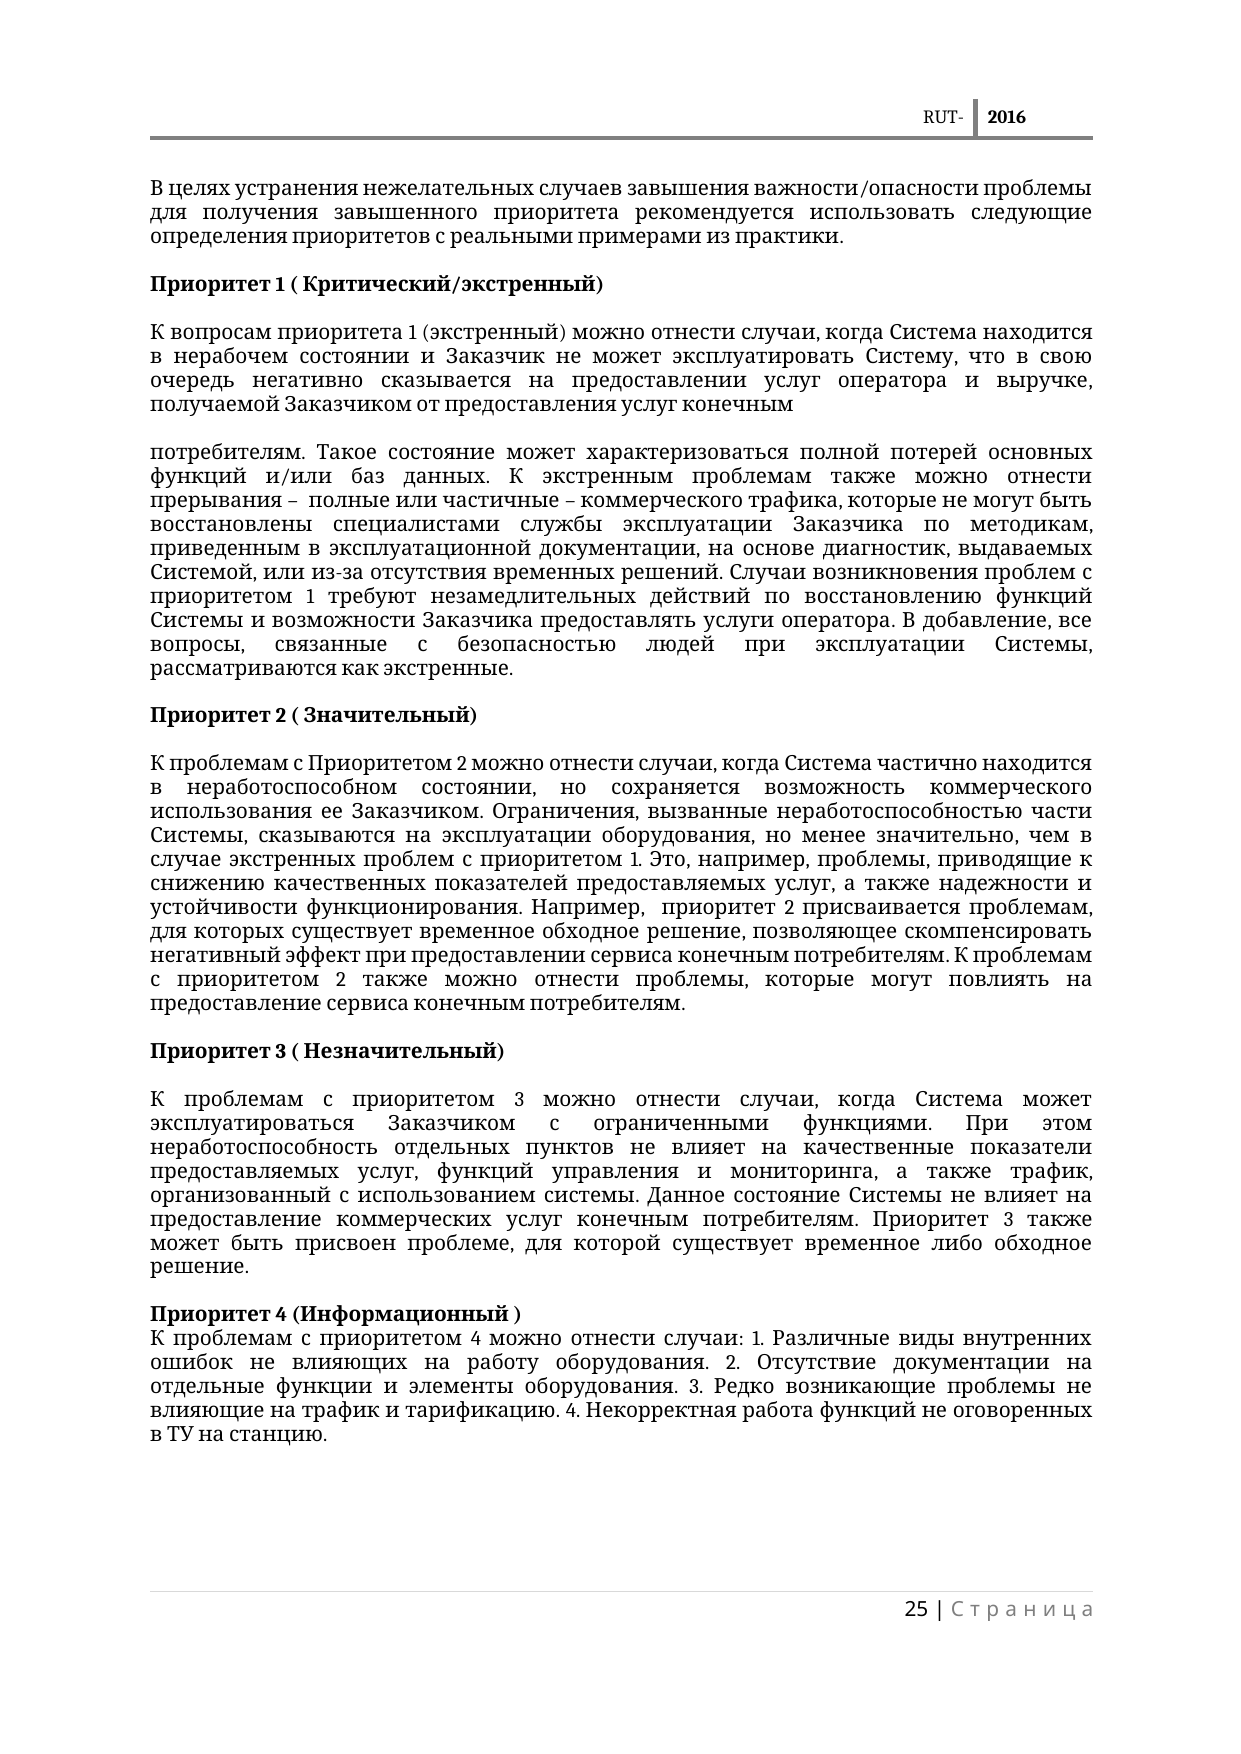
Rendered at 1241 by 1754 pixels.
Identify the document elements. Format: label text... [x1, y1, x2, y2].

text К проблемам с приоритетом 3 можно отнести случаи, когда Система может эксплуатироваться Заказчиком с ограниченными функциями. При этом неработоспособность отдельных пунктов не влияет на качественные показатели предоставляемых услуг, функций управления и мониторинга, а также трафик, организованный с использованием системы. Данное состояние Системы не влияет на предоставление коммерческих услуг конечным потребителям. Приоритет 3 также может быть присвоен проблеме, для которой существует временное либо обходное решение. [150, 1087, 1093, 1279]
text Приоритет 4 (Информационный ) [150, 1303, 1093, 1327]
text К проблемам с Приоритетом 2 можно отнести случаи, когда Система частично находится в неработоспособном состоянии, но сохраняется возможность коммерческого использования ее Заказчиком. Ограничения, вызванные неработоспособностью части Системы, сказываются на эксплуатации оборудования, но менее значительно, чем в случае экстренных проблем с приоритетом 1. Это, например, проблемы, приводящие к снижению качественных показателей предоставляемых услуг, а также надежности и устойчивости функционирования. Например, приоритет 2 присваивается проблемам, для которых существует временное обходное решение, позволяющее скомпенсировать негативный эффект при предоставлении сервиса конечным потребителям. К проблемам с приоритетом 2 также можно отнести проблемы, которые могут повлиять на предоставление сервиса конечным потребителям. [150, 752, 1093, 1016]
text К проблемам с приоритетом 4 можно отнести случаи: 1. Различные виды внутренних ошибок не влияющих на работу оборудования. 2. Отсутствие документации на отдельные функции и элементы оборудования. 3. Редко возникающие проблемы не влияющие на трафик и тарификацию. 4. Некорректная работа функций не оговоренных в ТУ на станцию. [150, 1327, 1093, 1447]
text Приоритет 1 ( Критический/экстренный) [150, 273, 1093, 297]
text Приоритет 2 ( Значительный) [150, 704, 1093, 728]
text В целях устранения нежелательных случаев завышения важности/опасности проблемы для получения завышенного приоритета рекомендуется использовать следующие определения приоритетов с реальными примерами из практики. [150, 177, 1093, 249]
text потребителям. Такое состояние может характеризоваться полной потерей основных функций и/или баз данных. К экстренным проблемам также можно отнести прерывания – полные или частичные – коммерческого трафика, которые не могут быть восстановлены специалистами службы эксплуатации Заказчика по методикам, приведенным в эксплуатационной документации, на основе диагностик, выдаваемых Системой, или из-за отсутствия временных решений. Случаи возникновения проблем с приоритетом 1 требуют незамедлительных действий по восстановлению функций Системы и возможности Заказчика предоставлять услуги оператора. В добавление, все вопросы, связанные с безопасностью людей при эксплуатации Системы, рассматриваются как экстренные. [150, 441, 1093, 680]
text К вопросам приоритета 1 (экстренный) можно отнести случаи, когда Система находится в нерабочем состоянии и Заказчик не может эксплуатировать Систему, что в свою очередь негативно сказывается на предоставлении услуг оператора и выручке, получаемой Заказчиком от предоставления услуг конечным [150, 321, 1093, 417]
text Приоритет 3 ( Незначительный) [150, 1039, 1093, 1063]
